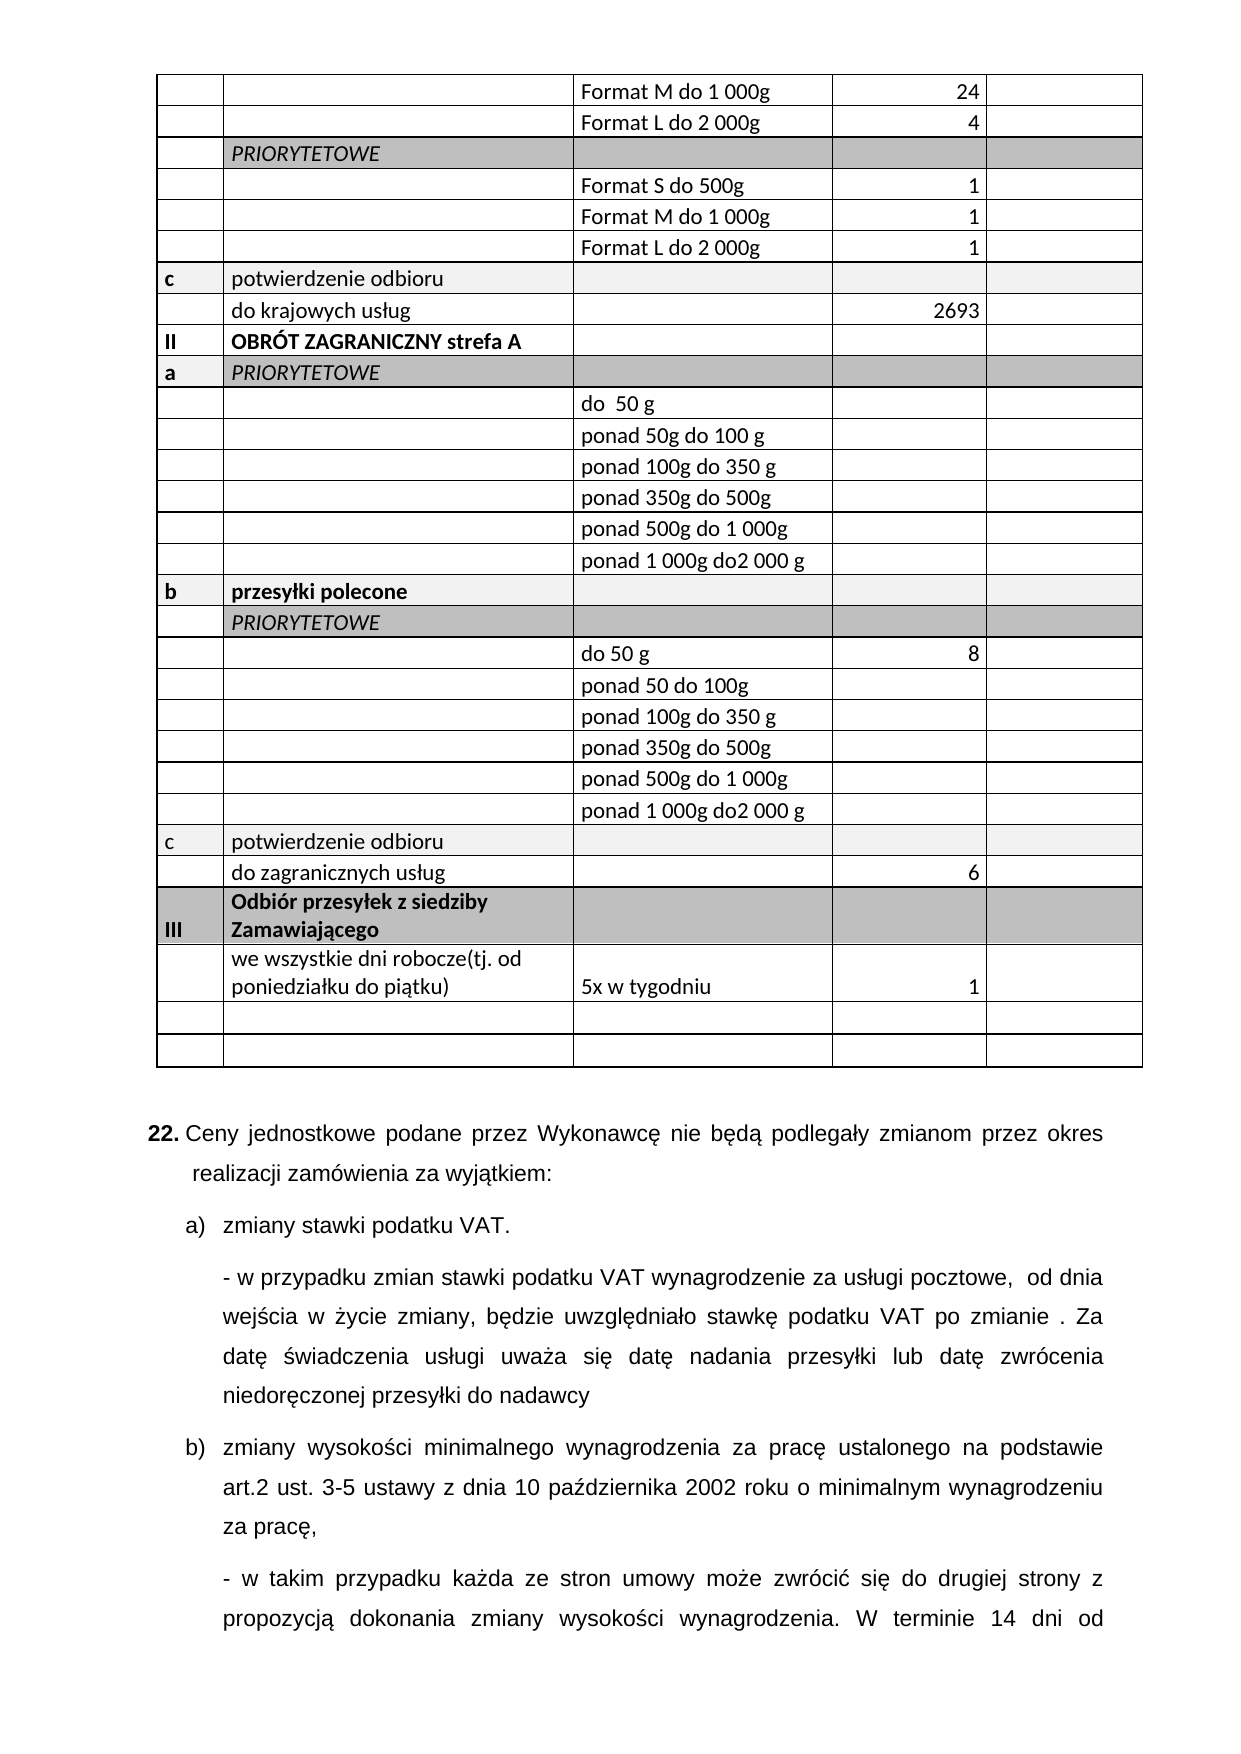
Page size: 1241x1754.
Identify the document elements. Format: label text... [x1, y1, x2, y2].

table_cell 1 [833, 231, 986, 261]
table_cell PRIORYTETOWE [224, 138, 573, 168]
table_cell [224, 419, 573, 449]
table_cell [833, 763, 986, 793]
table_cell [987, 606, 1142, 636]
table_cell [158, 794, 223, 824]
table_cell [987, 481, 1142, 511]
table_cell [987, 856, 1142, 886]
table_cell [224, 544, 573, 574]
table_cell [574, 606, 832, 636]
table_cell [158, 731, 223, 761]
table_cell [158, 388, 223, 418]
table_cell [987, 794, 1142, 824]
table_cell [574, 325, 832, 355]
table_cell [987, 263, 1142, 293]
table_cell OBRÓT ZAGRANICZNY strefa A [224, 325, 573, 355]
table_cell [987, 638, 1142, 668]
table_cell 1 [833, 169, 986, 199]
table_cell ponad 100g do 350 g [574, 450, 832, 480]
list zmiany wysokości minimalnego wynagrodzenia za pracę ustalonego na podstawie art.2 ust. 3-5 ustawy z dnia 10 października 2002 roku o minimalnym wynagrodzeniu za pracę, [185, 1434, 1104, 1539]
table_cell do 50 g [574, 388, 832, 418]
table_cell [987, 294, 1142, 324]
table_cell [574, 294, 832, 324]
table_cell [158, 544, 223, 574]
table_cell [158, 169, 223, 199]
table_cell [987, 200, 1142, 230]
table_cell [224, 106, 573, 136]
table_cell [987, 325, 1142, 355]
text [223, 1565, 1104, 1631]
table_cell [833, 825, 986, 855]
table_cell [224, 731, 573, 761]
table_cell PRIORYTETOWE [224, 606, 573, 636]
table_cell [833, 356, 986, 386]
table_cell [224, 700, 573, 730]
table_cell [833, 700, 986, 730]
table_cell [224, 169, 573, 199]
table_cell [987, 388, 1142, 418]
table_cell [574, 263, 832, 293]
table_cell [158, 856, 223, 886]
table_cell przesyłki polecone [224, 575, 573, 605]
table_cell 4 [833, 106, 986, 136]
table_cell b [158, 575, 223, 605]
table_cell ponad 500g do 1 000g [574, 513, 832, 543]
table_cell [833, 481, 986, 511]
table_cell [833, 606, 986, 636]
table_cell [833, 263, 986, 293]
table_cell Odbiór przesyłek z siedziby Zamawiającego [224, 888, 573, 943]
table_cell ponad 100g do 350 g [574, 700, 832, 730]
table_cell [158, 138, 223, 168]
table_cell [158, 75, 223, 105]
table_cell [833, 794, 986, 824]
table_cell [224, 763, 573, 793]
table_cell [224, 450, 573, 480]
table_cell [987, 75, 1142, 105]
table_cell [574, 825, 832, 855]
table_cell [158, 945, 223, 1001]
table_cell Format L do 2 000g [574, 106, 832, 136]
table_cell Format M do 1 000g [574, 75, 832, 105]
table_cell ponad 350g do 500g [574, 731, 832, 761]
table_cell [987, 138, 1142, 168]
table_cell [987, 700, 1142, 730]
table_cell [987, 450, 1142, 480]
table_cell [574, 575, 832, 605]
table_cell c [158, 825, 223, 855]
table_cell [574, 1002, 832, 1033]
table_cell Format L do 2 000g [574, 231, 832, 261]
table_cell ponad 500g do 1 000g [574, 763, 832, 793]
table_cell [833, 138, 986, 168]
table_cell [224, 638, 573, 668]
table_cell [833, 513, 986, 543]
table_cell [224, 481, 573, 511]
table_cell [987, 825, 1142, 855]
table_cell [987, 513, 1142, 543]
table_cell [833, 669, 986, 699]
table_cell ponad 1 000g do2 000 g [574, 794, 832, 824]
table_cell PRIORYTETOWE [224, 356, 573, 386]
table_cell potwierdzenie odbioru [224, 825, 573, 855]
table_cell [158, 638, 223, 668]
table_cell [987, 888, 1142, 943]
table_cell [833, 731, 986, 761]
table_cell [987, 1035, 1142, 1066]
table_cell [158, 1035, 223, 1066]
table_cell III [158, 888, 223, 943]
table_cell ponad 50 do 100g [574, 669, 832, 699]
table_cell [987, 419, 1142, 449]
table_cell a [158, 356, 223, 386]
list Ceny jednostkowe podane przez Wykonawcę nie będą podlegały zmianom przez okres realizacji zamówienia za wyjątkiem: [148, 1120, 1104, 1186]
table_cell 8 [833, 638, 986, 668]
table_cell [987, 763, 1142, 793]
table_cell [224, 75, 573, 105]
table_cell [574, 138, 832, 168]
table_cell 1 [833, 945, 986, 1001]
table_cell ponad 350g do 500g [574, 481, 832, 511]
table_cell 24 [833, 75, 986, 105]
table_cell [987, 731, 1142, 761]
table_cell ponad 50g do 100 g [574, 419, 832, 449]
table_cell [158, 513, 223, 543]
table_cell [987, 945, 1142, 1001]
table_cell 6 [833, 856, 986, 886]
table_cell [224, 794, 573, 824]
table_cell 1 [833, 200, 986, 230]
table_cell [224, 669, 573, 699]
table_cell [574, 888, 832, 943]
table_cell do 50 g [574, 638, 832, 668]
table_cell [987, 575, 1142, 605]
text - w przypadku zmian stawki podatku VAT wynagrodzenie za usługi pocztowe, od dnia wejścia w życie zmiany, będzie uwzględniało stawkę podatku VAT po zmianie . Za datę świadczenia usługi uważa się datę nadania przesyłki lub datę zwrócenia niedoręczonej przesyłki do nadawcy [223, 1264, 1104, 1408]
table_cell 5x w tygodniu [574, 945, 832, 1001]
table_cell [987, 231, 1142, 261]
table_cell [158, 450, 223, 480]
table_cell [987, 169, 1142, 199]
table_cell do zagranicznych usług [224, 856, 573, 886]
table_cell [158, 200, 223, 230]
table_cell 2693 [833, 294, 986, 324]
table_cell [574, 356, 832, 386]
table_cell [833, 388, 986, 418]
table_cell [574, 856, 832, 886]
table_cell [987, 106, 1142, 136]
table_cell [833, 888, 986, 943]
table_cell [224, 200, 573, 230]
table_cell [833, 1035, 986, 1066]
table_cell [987, 669, 1142, 699]
table_cell [158, 1002, 223, 1033]
table_cell Format M do 1 000g [574, 200, 832, 230]
table_cell [574, 1035, 832, 1066]
table_cell [987, 356, 1142, 386]
table_cell [158, 763, 223, 793]
table_cell do krajowych usług [224, 294, 573, 324]
table_cell [833, 575, 986, 605]
table_cell [158, 606, 223, 636]
table_cell [158, 231, 223, 261]
table_cell [224, 231, 573, 261]
table_cell II [158, 325, 223, 355]
list zmiany stawki podatku VAT. [185, 1212, 1104, 1238]
table_cell [224, 1002, 573, 1033]
table_cell [158, 419, 223, 449]
table_cell ponad 1 000g do2 000 g [574, 544, 832, 574]
table_cell [833, 325, 986, 355]
table_cell [158, 669, 223, 699]
table_cell potwierdzenie odbioru [224, 263, 573, 293]
table_cell c [158, 263, 223, 293]
table_cell [158, 481, 223, 511]
table_cell [224, 1035, 573, 1066]
table_cell [833, 1002, 986, 1033]
table_cell we wszystkie dni robocze(tj. od poniedziałku do piątku) [224, 945, 573, 1001]
table_cell [833, 450, 986, 480]
table_cell [158, 106, 223, 136]
table_cell [224, 388, 573, 418]
table_cell [158, 294, 223, 324]
table_cell [158, 700, 223, 730]
table_cell Format S do 500g [574, 169, 832, 199]
table_cell [224, 513, 573, 543]
table_cell [987, 544, 1142, 574]
table_cell [833, 419, 986, 449]
table_cell [833, 544, 986, 574]
table_cell [987, 1002, 1142, 1033]
